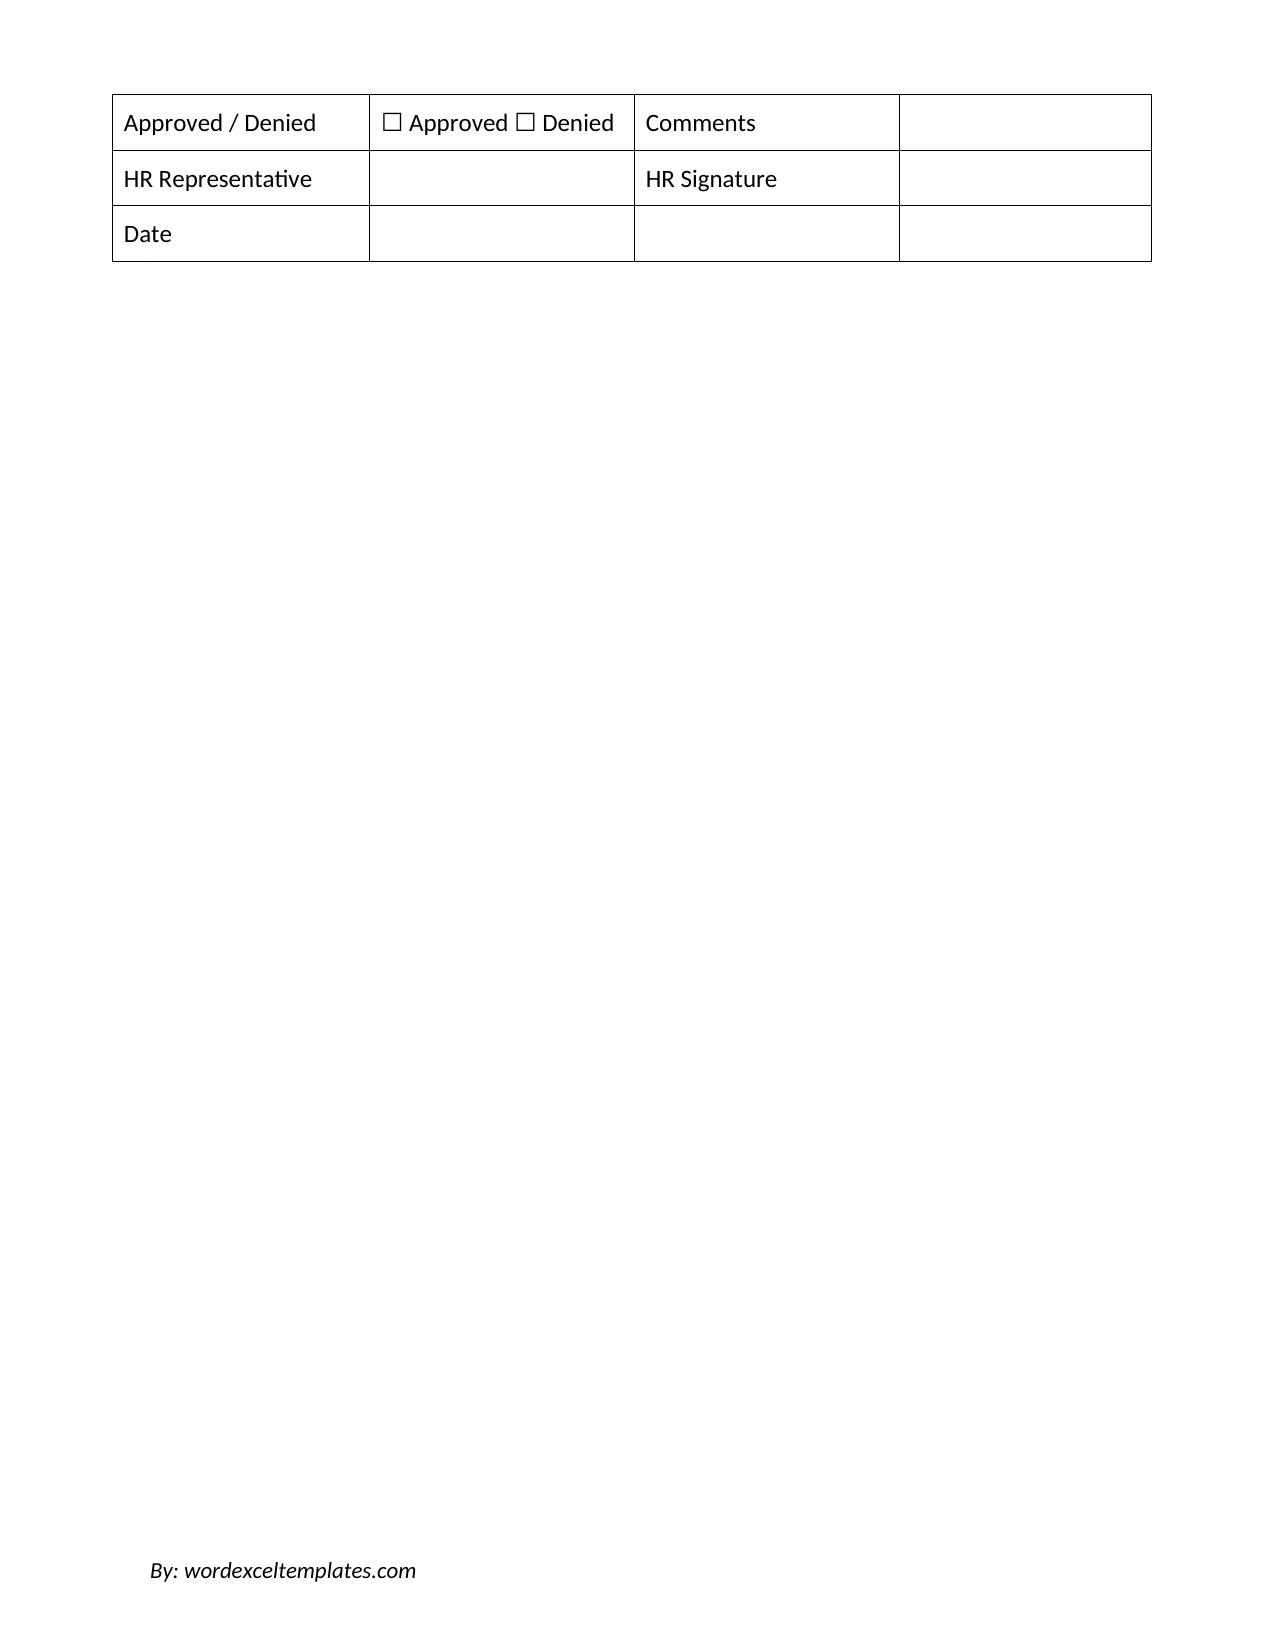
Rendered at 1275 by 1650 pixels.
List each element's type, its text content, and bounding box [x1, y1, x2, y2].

table_cell [635, 206, 899, 261]
table_cell [900, 206, 1151, 261]
table_header Comments [635, 95, 899, 149]
table_cell HR Representative [113, 151, 369, 205]
table_cell HR Signature [635, 151, 899, 205]
table_cell Date [113, 206, 369, 261]
table_cell [370, 206, 634, 261]
table_header [900, 95, 1151, 149]
table_cell [900, 151, 1151, 205]
table_cell [370, 151, 634, 205]
table_header ☐ Approved ☐ Denied [370, 95, 634, 149]
table_header Approved / Denied [113, 95, 369, 149]
